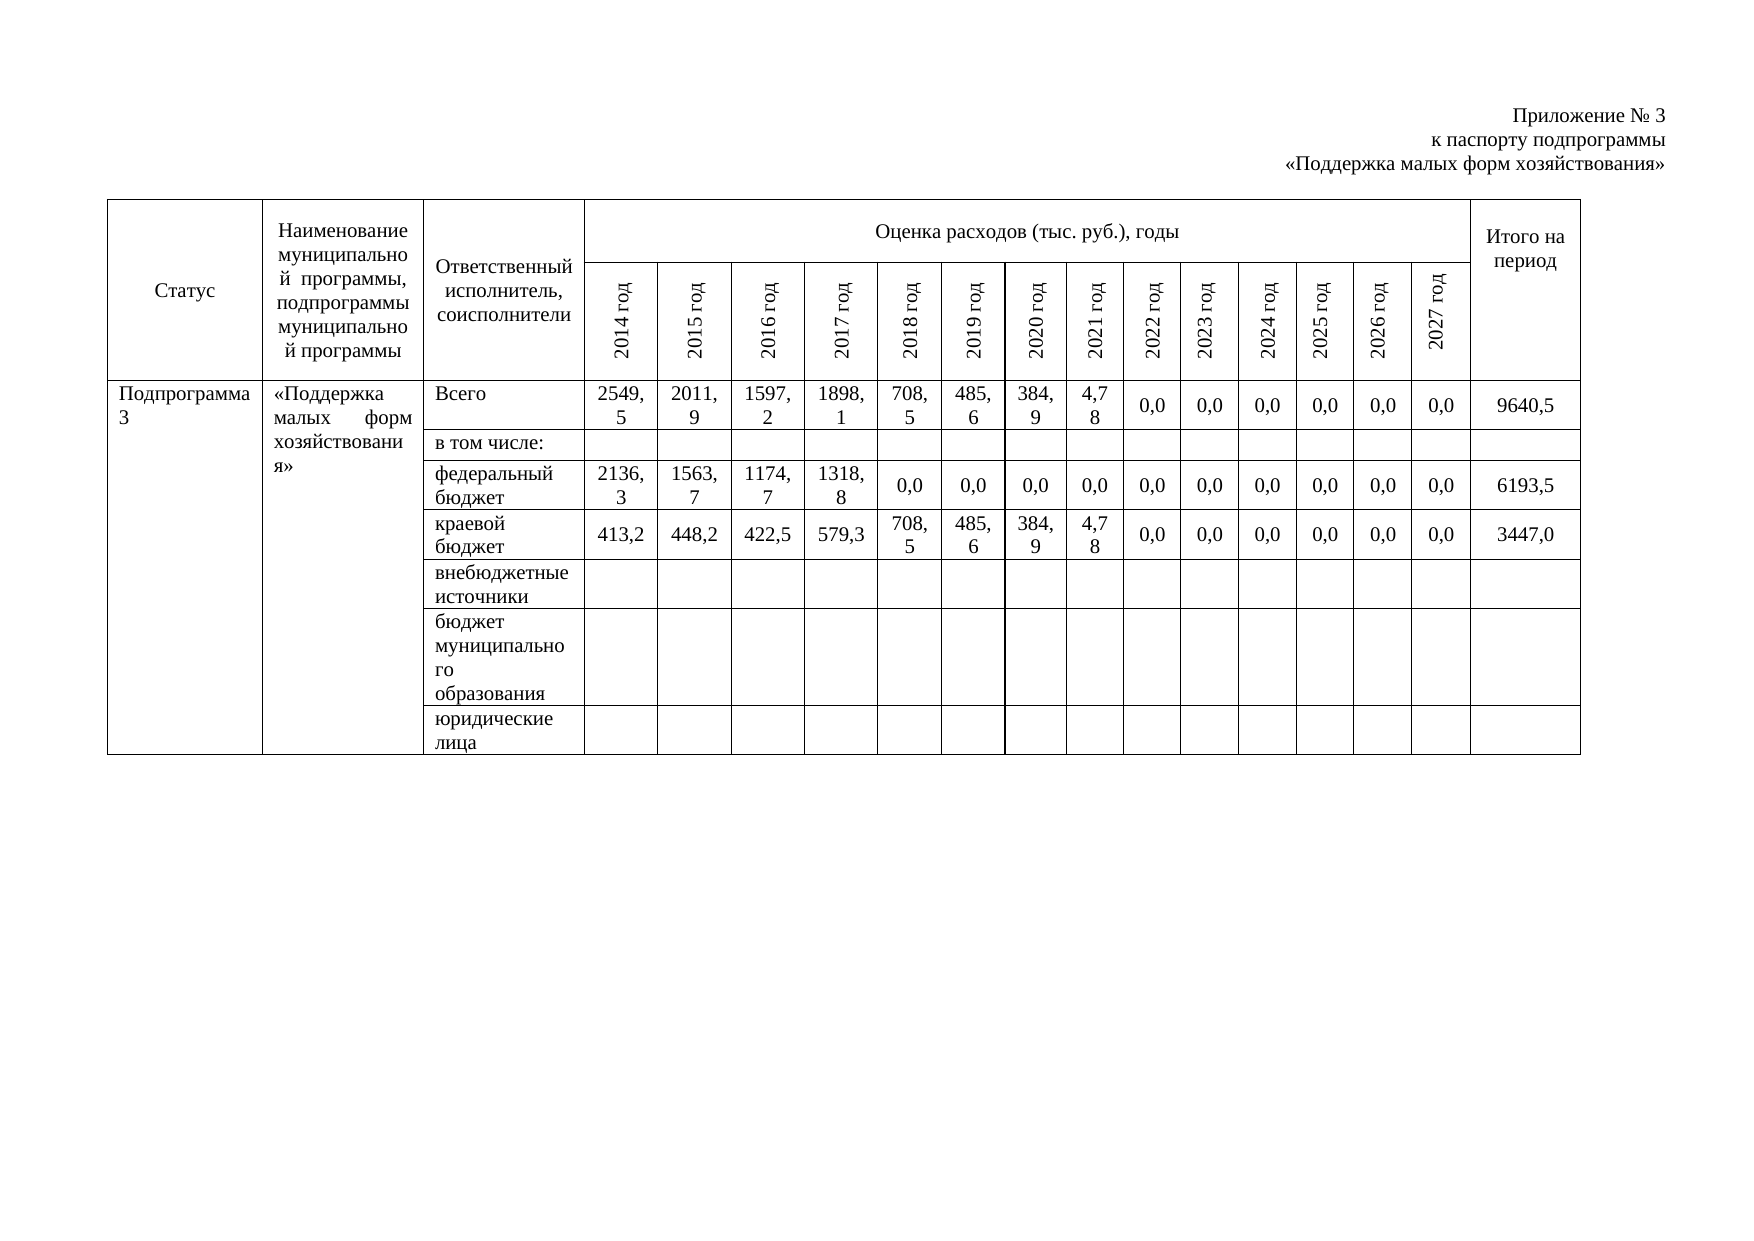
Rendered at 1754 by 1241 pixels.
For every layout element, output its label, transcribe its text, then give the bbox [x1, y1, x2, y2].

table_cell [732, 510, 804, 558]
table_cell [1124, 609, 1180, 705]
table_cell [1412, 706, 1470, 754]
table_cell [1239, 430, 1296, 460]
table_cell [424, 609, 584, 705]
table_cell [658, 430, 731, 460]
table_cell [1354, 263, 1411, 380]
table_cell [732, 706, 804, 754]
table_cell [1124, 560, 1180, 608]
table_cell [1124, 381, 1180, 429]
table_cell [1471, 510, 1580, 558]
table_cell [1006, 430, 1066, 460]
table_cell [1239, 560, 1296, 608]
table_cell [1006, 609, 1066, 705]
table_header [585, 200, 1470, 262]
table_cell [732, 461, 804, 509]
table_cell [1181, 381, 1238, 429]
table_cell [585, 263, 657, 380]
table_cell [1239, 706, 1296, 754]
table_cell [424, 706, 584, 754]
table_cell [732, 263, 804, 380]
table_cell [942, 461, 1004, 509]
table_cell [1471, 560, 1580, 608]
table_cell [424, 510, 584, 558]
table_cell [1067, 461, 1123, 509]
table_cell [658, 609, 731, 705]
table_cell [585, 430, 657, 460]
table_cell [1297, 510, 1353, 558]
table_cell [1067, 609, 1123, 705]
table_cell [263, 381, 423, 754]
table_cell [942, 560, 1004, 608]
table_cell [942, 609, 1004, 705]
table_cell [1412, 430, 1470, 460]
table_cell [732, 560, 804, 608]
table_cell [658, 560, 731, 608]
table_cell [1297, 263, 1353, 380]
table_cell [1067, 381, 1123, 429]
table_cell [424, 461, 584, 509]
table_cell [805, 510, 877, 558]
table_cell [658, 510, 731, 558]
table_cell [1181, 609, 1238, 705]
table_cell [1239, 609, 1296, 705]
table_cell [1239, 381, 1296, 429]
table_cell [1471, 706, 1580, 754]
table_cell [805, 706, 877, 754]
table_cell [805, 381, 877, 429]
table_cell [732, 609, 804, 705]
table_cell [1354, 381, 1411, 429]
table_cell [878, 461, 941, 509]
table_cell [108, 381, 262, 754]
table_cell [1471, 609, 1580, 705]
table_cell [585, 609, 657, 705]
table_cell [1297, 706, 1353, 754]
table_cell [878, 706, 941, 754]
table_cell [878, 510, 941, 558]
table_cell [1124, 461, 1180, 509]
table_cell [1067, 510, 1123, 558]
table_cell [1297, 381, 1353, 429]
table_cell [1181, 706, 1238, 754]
text к паспорту подпрограммы [1136, 127, 1665, 151]
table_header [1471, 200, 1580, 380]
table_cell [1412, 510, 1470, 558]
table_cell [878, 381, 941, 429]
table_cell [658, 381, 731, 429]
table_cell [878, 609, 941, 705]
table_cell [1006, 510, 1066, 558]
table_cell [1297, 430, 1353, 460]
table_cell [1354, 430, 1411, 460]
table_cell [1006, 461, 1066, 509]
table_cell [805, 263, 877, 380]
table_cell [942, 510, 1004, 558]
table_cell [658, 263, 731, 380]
text Приложение № 3 [1136, 103, 1665, 127]
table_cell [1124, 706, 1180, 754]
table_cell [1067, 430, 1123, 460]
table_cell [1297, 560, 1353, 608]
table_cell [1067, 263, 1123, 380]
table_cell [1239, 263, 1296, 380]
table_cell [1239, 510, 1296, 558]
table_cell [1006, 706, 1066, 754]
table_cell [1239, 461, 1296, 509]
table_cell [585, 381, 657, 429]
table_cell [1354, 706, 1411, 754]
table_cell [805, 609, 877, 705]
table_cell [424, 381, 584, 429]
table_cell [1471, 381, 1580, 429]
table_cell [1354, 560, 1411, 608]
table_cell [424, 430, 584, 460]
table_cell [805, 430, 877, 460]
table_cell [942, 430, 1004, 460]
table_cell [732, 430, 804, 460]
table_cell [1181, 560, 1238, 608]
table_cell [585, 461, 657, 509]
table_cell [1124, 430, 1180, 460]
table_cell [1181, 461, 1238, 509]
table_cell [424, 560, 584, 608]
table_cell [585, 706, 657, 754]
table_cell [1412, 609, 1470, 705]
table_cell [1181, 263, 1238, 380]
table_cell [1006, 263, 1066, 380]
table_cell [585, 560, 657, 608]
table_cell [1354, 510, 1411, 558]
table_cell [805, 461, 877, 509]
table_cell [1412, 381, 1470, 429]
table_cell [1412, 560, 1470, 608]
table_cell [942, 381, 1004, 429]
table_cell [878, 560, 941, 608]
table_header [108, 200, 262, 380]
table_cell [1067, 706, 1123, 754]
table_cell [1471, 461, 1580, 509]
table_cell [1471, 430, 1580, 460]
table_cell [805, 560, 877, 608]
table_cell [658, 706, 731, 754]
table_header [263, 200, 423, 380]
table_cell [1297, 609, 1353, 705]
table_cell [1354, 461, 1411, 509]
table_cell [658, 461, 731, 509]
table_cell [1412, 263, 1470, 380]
text «Поддержка малых форм хозяйствования» [1136, 151, 1665, 175]
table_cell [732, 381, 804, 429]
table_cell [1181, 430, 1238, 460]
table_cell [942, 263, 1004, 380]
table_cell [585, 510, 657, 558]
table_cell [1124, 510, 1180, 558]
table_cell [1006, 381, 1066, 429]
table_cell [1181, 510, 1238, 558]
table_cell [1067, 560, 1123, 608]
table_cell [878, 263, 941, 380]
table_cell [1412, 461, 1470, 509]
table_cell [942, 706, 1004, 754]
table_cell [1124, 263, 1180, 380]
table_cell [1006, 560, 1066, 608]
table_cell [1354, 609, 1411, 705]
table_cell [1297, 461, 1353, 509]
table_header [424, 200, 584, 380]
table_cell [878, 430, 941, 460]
